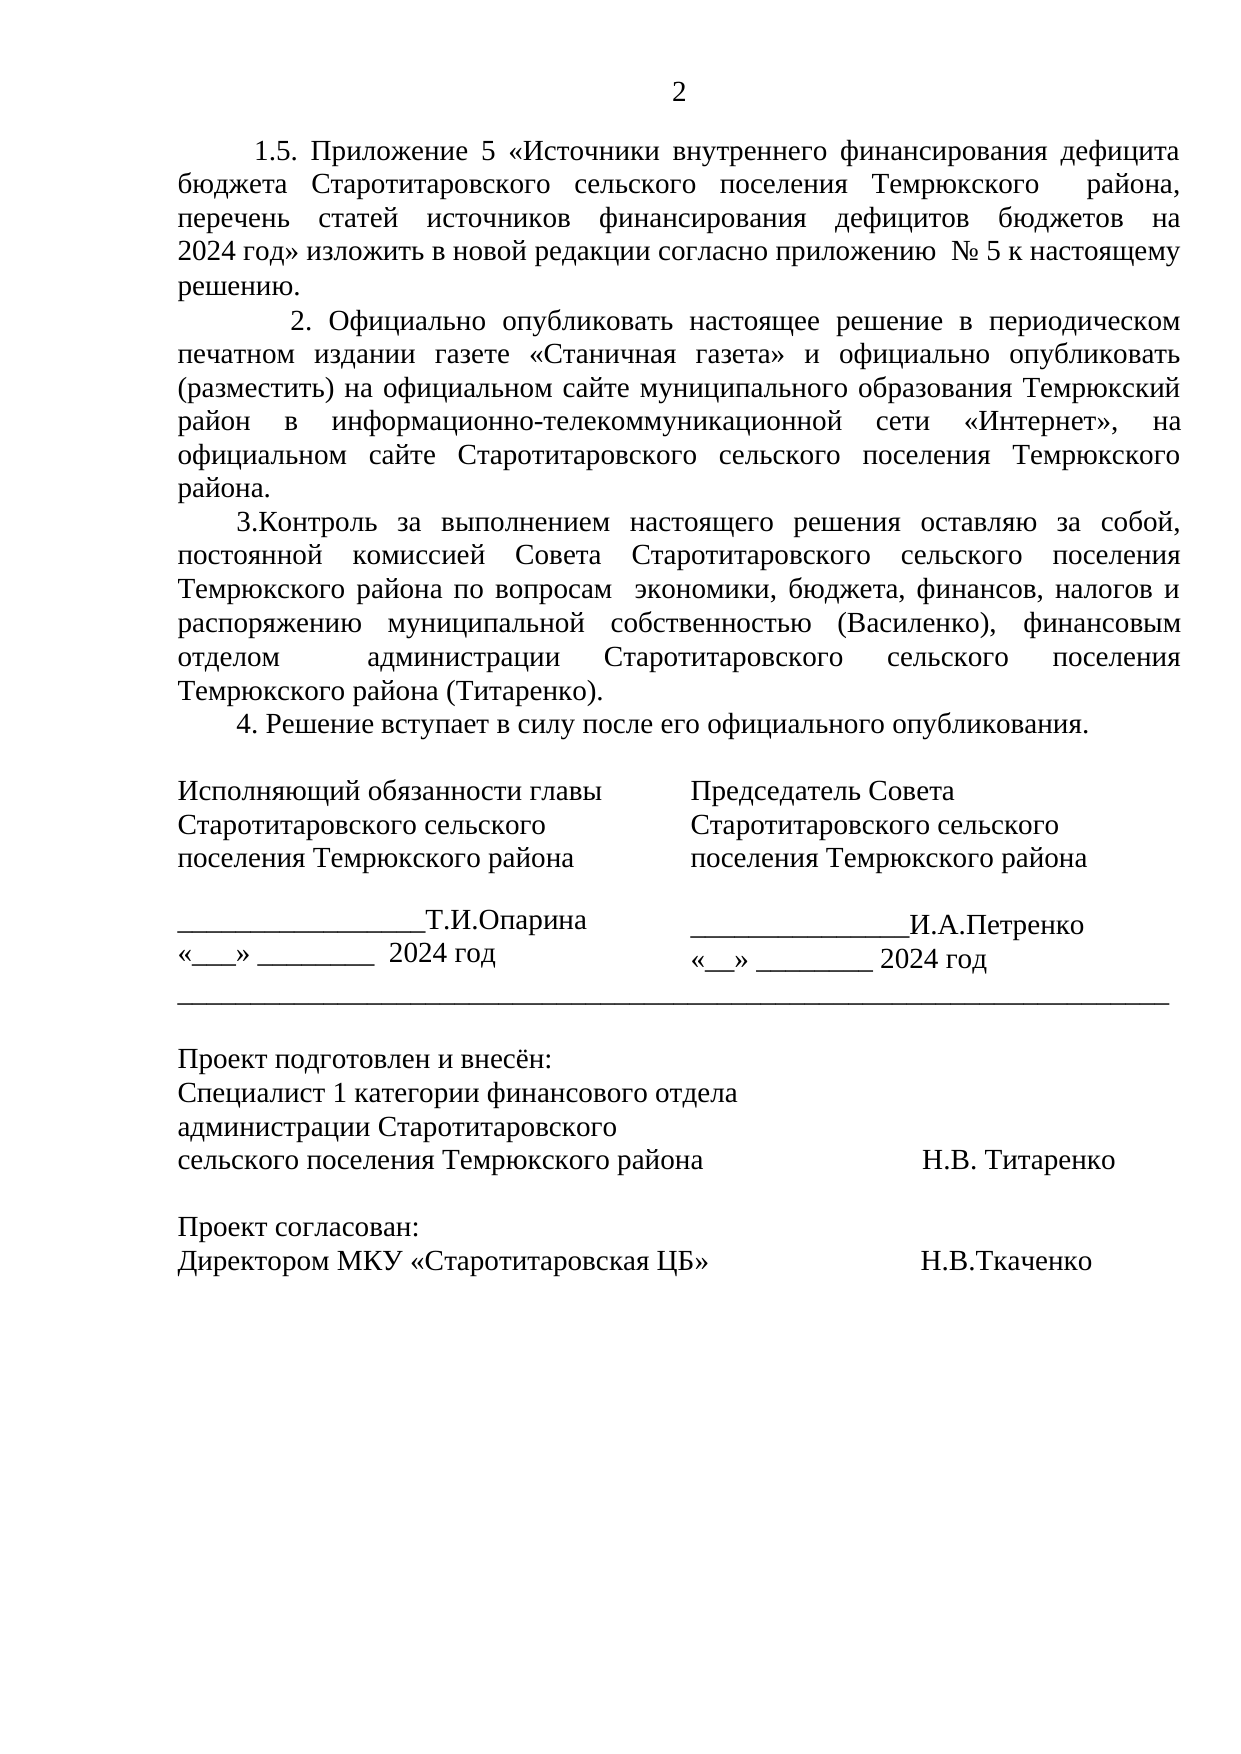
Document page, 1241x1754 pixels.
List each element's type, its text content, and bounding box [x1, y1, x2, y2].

text 2. Официально опубликовать настоящее решение в периодическом печатном издании газете «Станичная газета» и официально опубликовать (разместить) на официальном сайте муниципального образования Темрюкский район в информационно-телекоммуникационной сети «Интернет», на официальном сайте Старотитаровского сельского поселения Темрюкского района. [177, 303, 1181, 504]
text сельского поселения Темрюкского района Н.В. Титаренко [177, 1142, 1181, 1176]
text Директором МКУ «Старотитаровская ЦБ» Н.В.Ткаченко [177, 1243, 1181, 1276]
table_header Председатель Совета Старотитаровского сельского поселения Темрюкского района _______________И.А.Петренко «__» ________ 2024 год [679, 773, 1192, 974]
text 1.5. Приложение 5 «Источники внутреннего финансирования дефицита бюджета Старотитаровского сельского поселения Темрюкского района, перечень статей источников финансирования дефицитов бюджетов на 2024 год» изложить в новой редакции согласно приложению № 5 к настоящему решению. [177, 133, 1181, 303]
text ____________________________________________________________________ [177, 974, 1181, 1008]
text 3.Контроль за выполнением настоящего решения оставляю за собой, постоянной комиссией Совета Старотитаровского сельского поселения Темрюкского района по вопросам экономики, бюджета, финансов, налогов и распоряжению муниципальной собственностью (Василенко), финансовым отделом администрации Старотитаровского сельского поселения Темрюкского района (Титаренко). [177, 504, 1181, 706]
text Проект согласован: [177, 1209, 1181, 1243]
text Специалист 1 категории финансового отдела [177, 1075, 1181, 1109]
text администрации Старотитаровского [177, 1109, 1181, 1142]
table_header Исполняющий обязанности главы Старотитаровского сельского поселения Темрюкского района _________________Т.И.Опарина «___» ________ 2024 год [166, 773, 679, 974]
text Проект подготовлен и внесён: [177, 1042, 1181, 1075]
text 4. Решение вступает в силу после его официального опубликования. [177, 706, 1181, 740]
